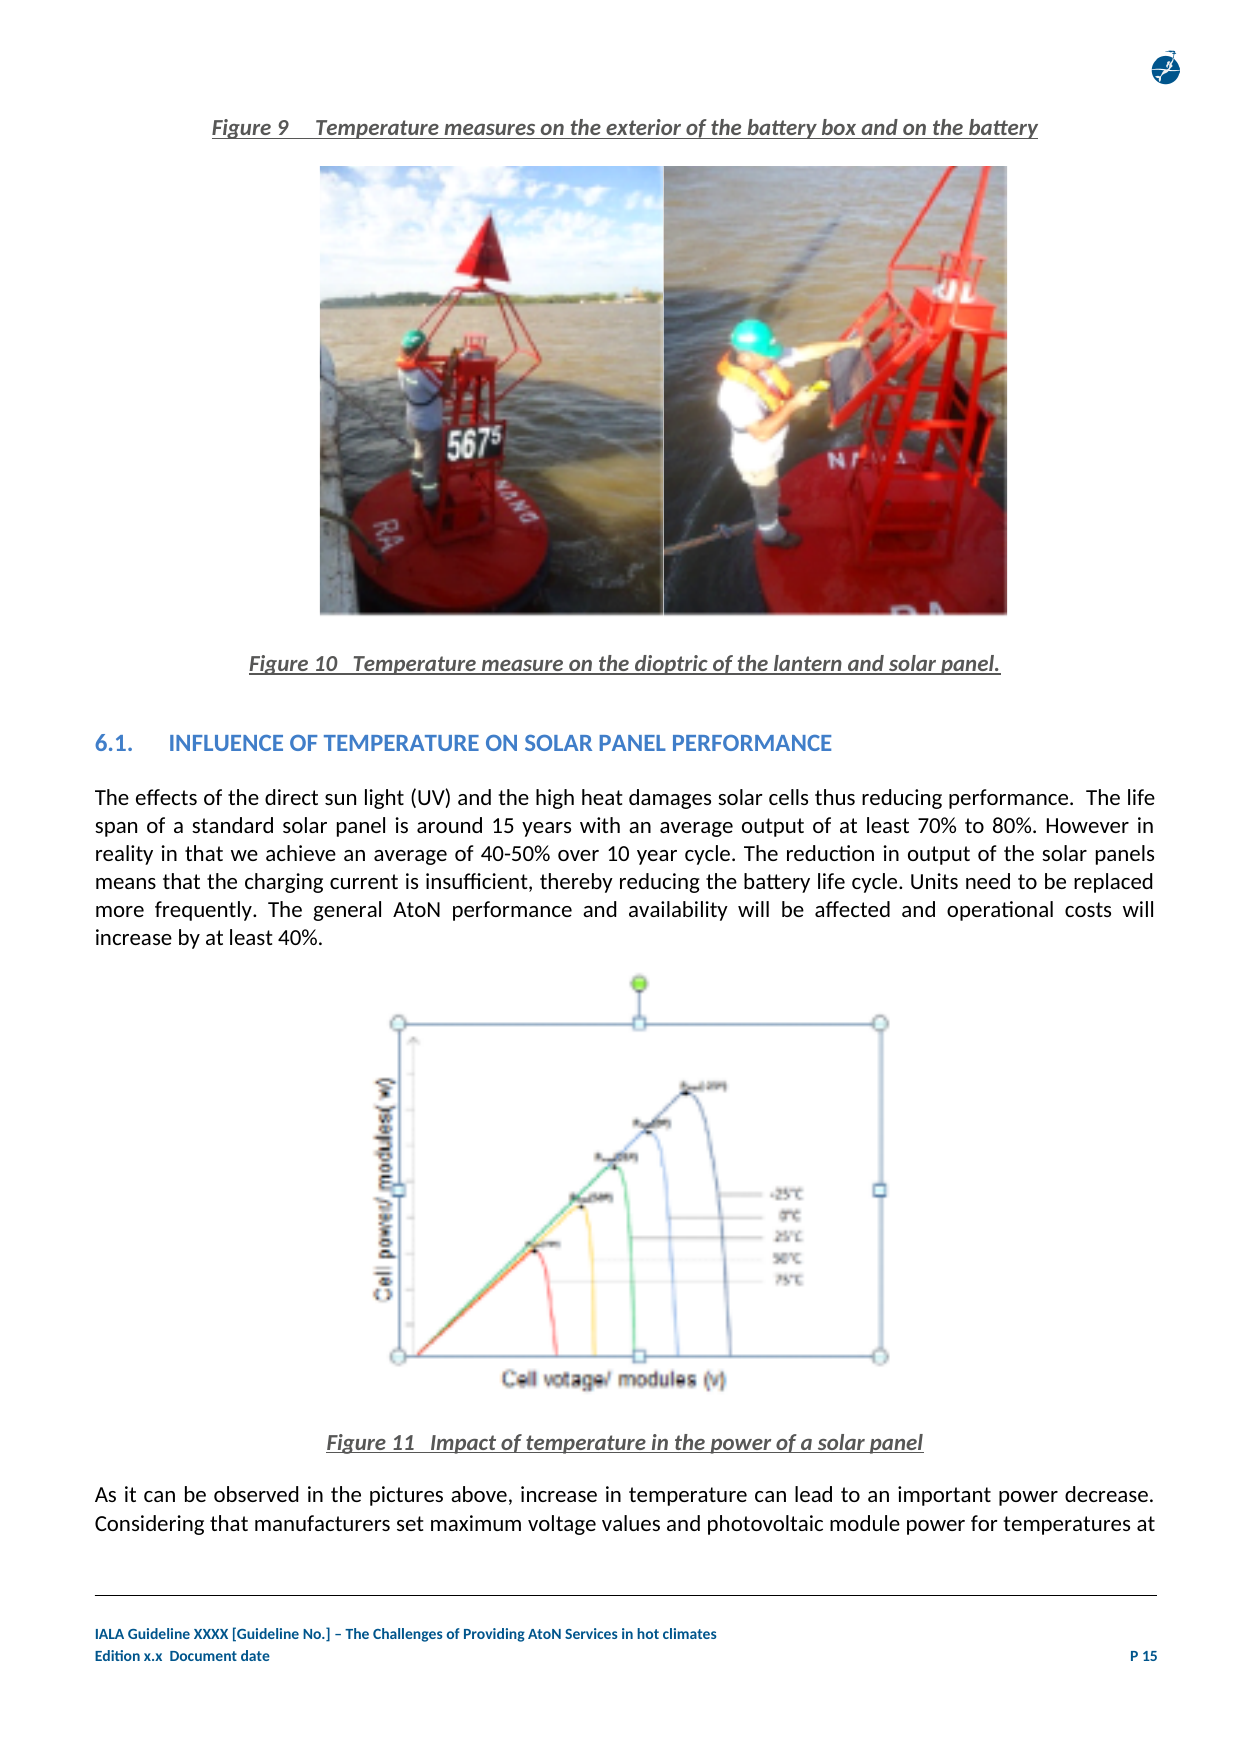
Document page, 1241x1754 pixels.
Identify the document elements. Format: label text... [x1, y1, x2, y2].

picture [1120, 0, 1239, 119]
text Temperature measure on the dioptric of the lantern and solar panel. [94, 649, 1157, 677]
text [94, 1481, 1157, 1537]
subtitle Influence of temperature on solar panel performance [94, 727, 1157, 758]
text The effects of the direct sun light (UV) and the high heat damages solar cells thus reducing performance. The life span of a standard solar panel is around 15 years with an average output of at least 70% to 80%. However in reality in that we achieve an average of 40-50% over 10 year cycle. The reduction in output of the solar panels means that the charging current is insufficient, thereby reducing the battery life cycle. Units need to be replaced more frequently. The general AtoN performance and availability will be affected and operational costs will increase by at least 40%. [94, 783, 1157, 951]
text Impact of temperature in the power of a solar panel [94, 1428, 1157, 1456]
text Temperature measures on the exterior of the battery box and on the battery [94, 113, 1157, 142]
